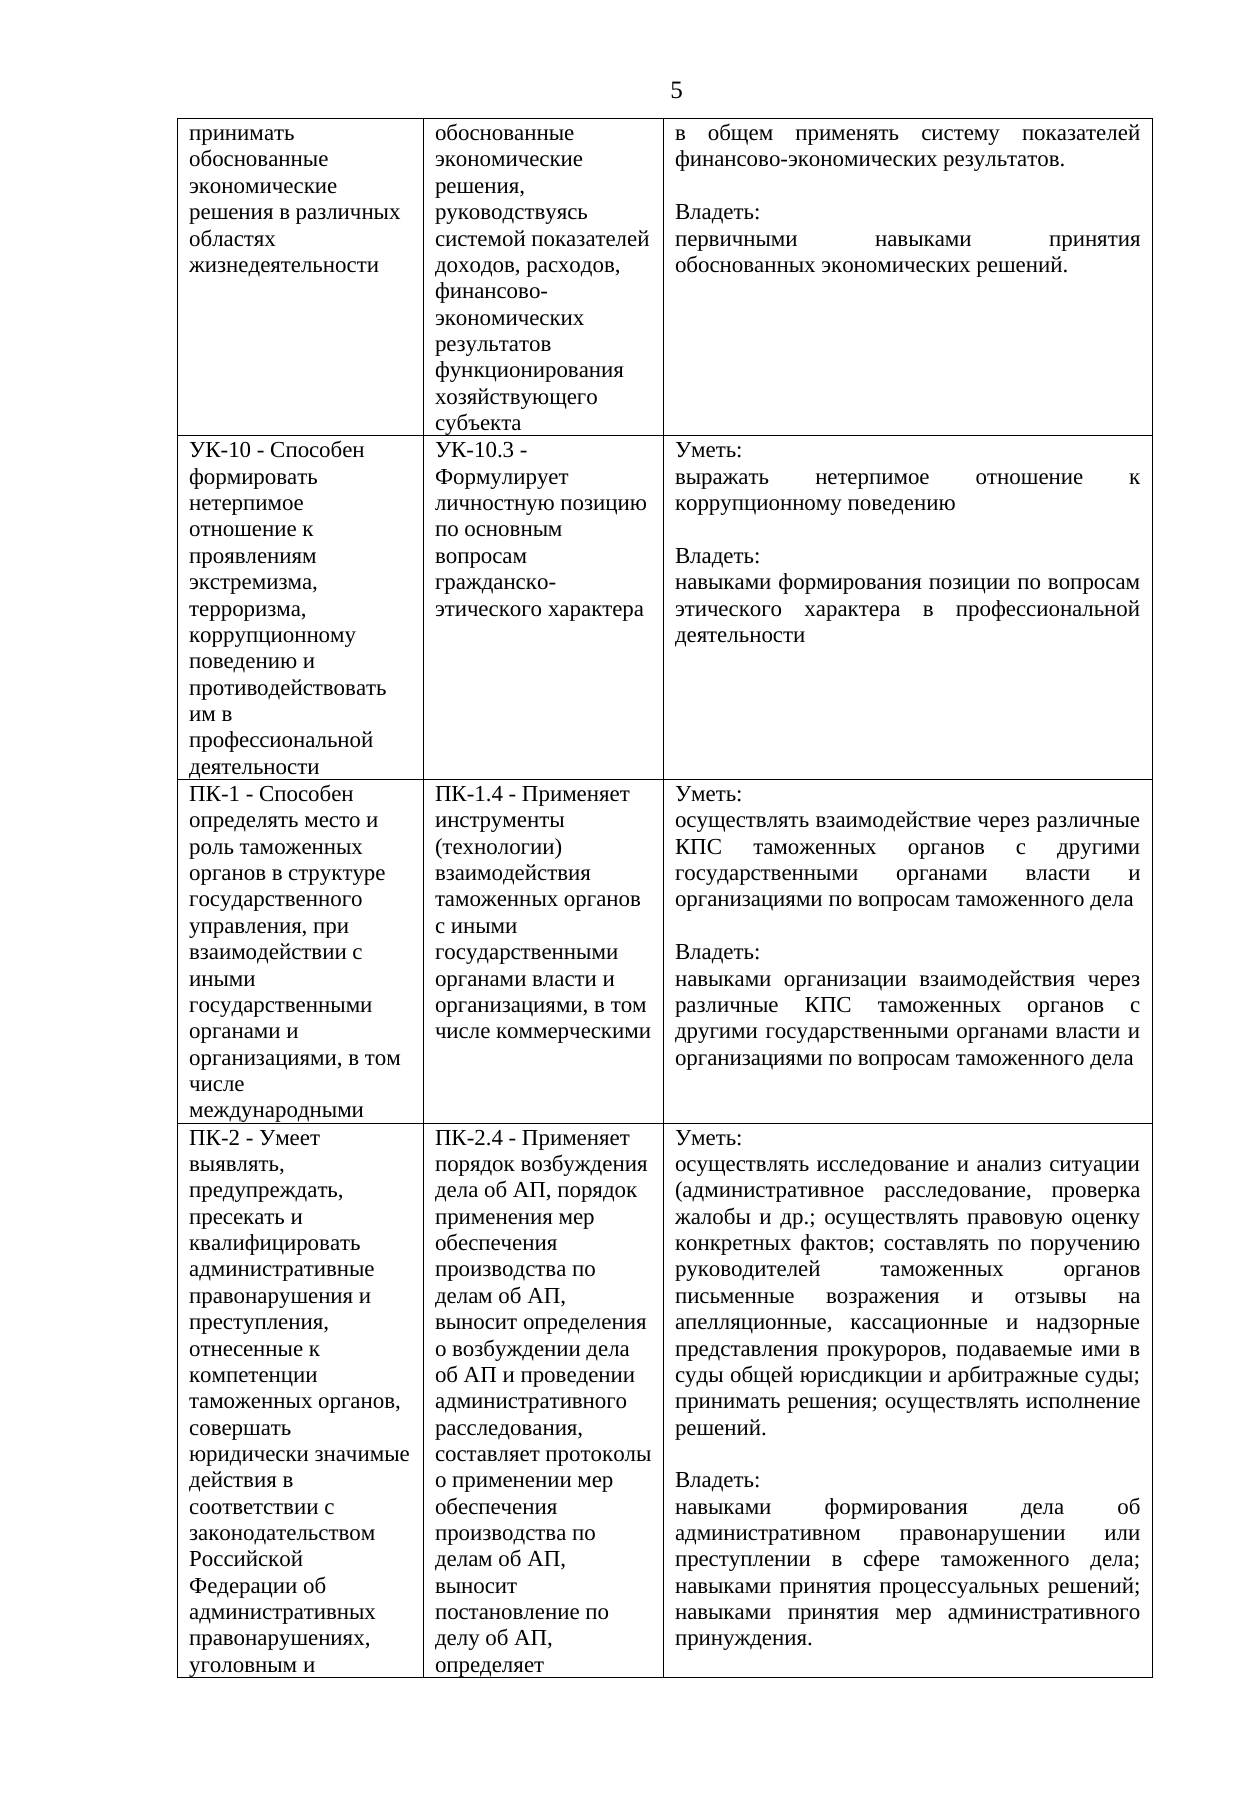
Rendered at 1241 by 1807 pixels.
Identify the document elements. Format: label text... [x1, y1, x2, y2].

table_cell ПК-1.4 - Применяет инструменты (технологии) взаимодействия таможенных органов с иными государственными органами власти и организациями, в том числе коммерческими [424, 780, 663, 1123]
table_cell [664, 1124, 1152, 1677]
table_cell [424, 119, 663, 435]
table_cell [178, 119, 423, 435]
table_cell УК-10.3 - Формулирует личностную позицию по основным вопросам гражданско-этического характера [424, 436, 663, 779]
table_cell ПК-1 - Способен определять место и роль таможенных органов в структуре государственного управления, при взаимодействии с иными государственными органами и организациями, в том числе международными [178, 780, 423, 1123]
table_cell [664, 119, 1152, 435]
table_cell Уметь: осуществлять взаимодействие через различные КПС таможенных органов с другими государственными органами власти и организациями по вопросам таможенного дела Владеть: навыками организации взаимодействия через различные КПС таможенных органов с другими государственными органами власти и организациями по вопросам таможенного дела [664, 780, 1152, 1123]
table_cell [178, 1124, 423, 1677]
table_cell Уметь: выражать нетерпимое отношение к коррупционному поведению Владеть: навыками формирования позиции по вопросам этического характера в профессиональной деятельности [664, 436, 1152, 779]
table_cell УК-10 - Способен формировать нетерпимое отношение к проявлениям экстремизма, терроризма, коррупционному поведению и противодействовать им в профессиональной деятельности [178, 436, 423, 779]
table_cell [424, 1124, 663, 1677]
